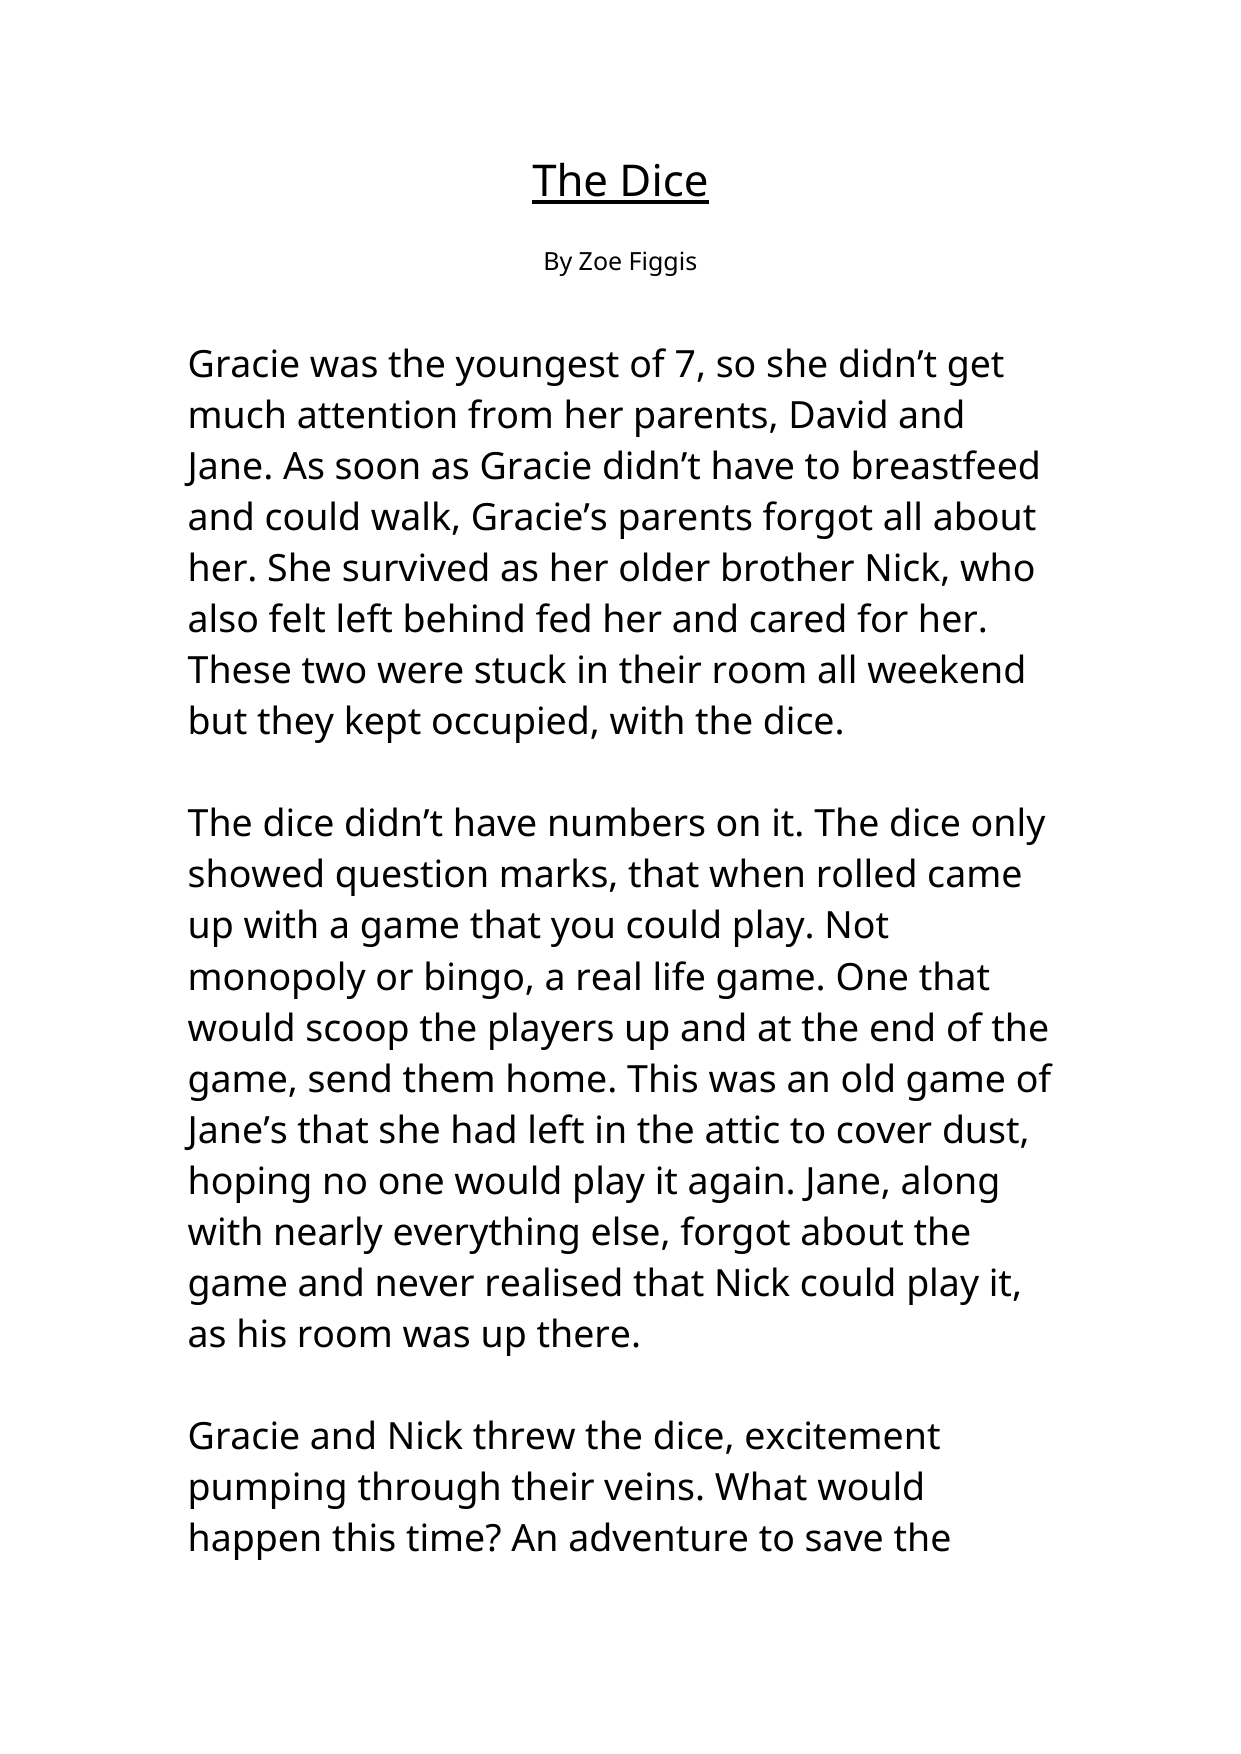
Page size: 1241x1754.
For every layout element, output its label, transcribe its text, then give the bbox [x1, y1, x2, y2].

text The Dice [187, 150, 1053, 209]
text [187, 337, 1053, 1562]
text By Zoe Figgis [187, 244, 1053, 278]
